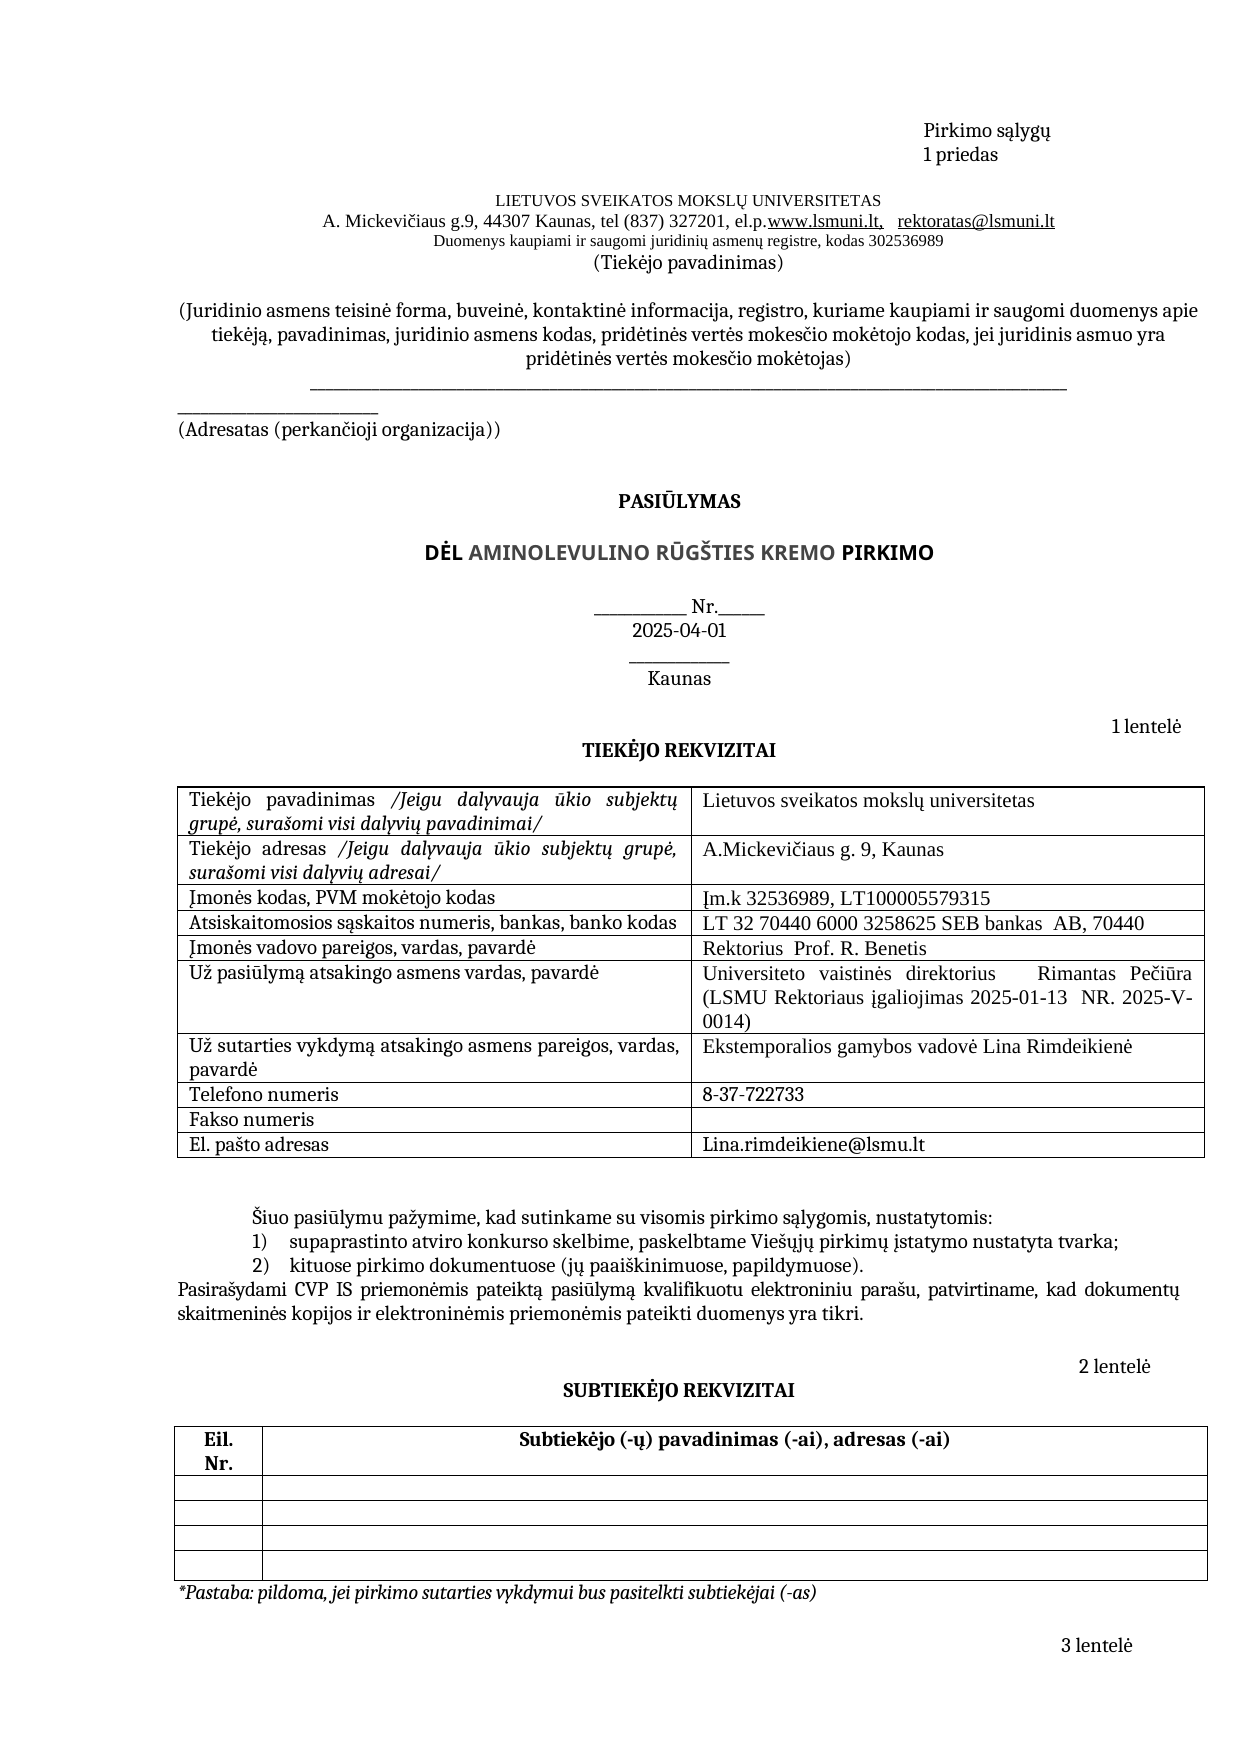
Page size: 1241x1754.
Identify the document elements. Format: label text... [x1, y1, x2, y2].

text 3 lentelė [177, 1634, 1181, 1658]
text SUBTIEKĖJO REKVIZITAI [177, 1378, 1181, 1402]
text Šiuo pasiūlymu pažymime, kad sutinkame su visomis pirkimo sąlygomis, nustatytomis: [177, 1206, 1181, 1230]
text 2025-04-01 [177, 619, 1181, 643]
table_cell Lina.rimdeikiene@lsmu.lt [692, 1133, 1204, 1157]
text DĖL AMINOLEVULINO RŪGŠTIES KREMO PIRKIMO [177, 538, 1181, 566]
text A. Mickevičiaus g.9, 44307 Kaunas, tel (837) 327201, el.p.www.lsmuni.lt, rektoratas@lsmuni.lt [177, 210, 1200, 231]
table_cell Įmonės kodas, PVM mokėtojo kodas [178, 885, 691, 909]
table_cell Ekstemporalios gamybos vadovė Lina Rimdeikienė [692, 1034, 1204, 1082]
text Pasirašydami CVP IS priemonėmis pateiktą pasiūlymą kvalifikuotu elektroniniu parašu, patvirtiname, kad dokumentų skaitmeninės kopijos ir elektroninėmis priemonėmis pateikti duomenys yra tikri. [177, 1278, 1181, 1326]
table_cell [263, 1501, 1207, 1525]
table_cell [175, 1551, 262, 1580]
table_cell El. pašto adresas [178, 1133, 691, 1157]
text (Juridinio asmens teisinė forma, buveinė, kontaktinė informacija, registro, kuriame kaupiami ir saugomi duomenys apie tiekėją, pavadinimas, juridinio asmens kodas, pridėtinės vertės mokesčio mokėtojo kodas, jei juridinis asmuo yra pridėtinės vertės mokesčio mokėtojas) [177, 298, 1200, 370]
table_cell [263, 1551, 1207, 1580]
text PASIŪLYMAS [177, 490, 1181, 514]
table_cell 1 priedas [912, 143, 1188, 167]
table_header Pirkimo sąlygų [912, 119, 1188, 143]
text 2 lentelė [177, 1354, 1181, 1378]
table_cell Universiteto vaistinės direktorius Rimantas Pečiūra (LSMU Rektoriaus įgaliojimas 2025-01-13 NR. 2025-V-0014) [692, 961, 1204, 1033]
table_cell Tiekėjo adresas /Jeigu dalyvauja ūkio subjektų grupė, surašomi visi dalyvių adresai/ [178, 836, 691, 884]
table_cell [692, 1108, 1204, 1132]
text (Adresatas (perkančioji organizacija)) [177, 418, 1181, 442]
table_cell Atsiskaitomosios sąskaitos numeris, bankas, banko kodas [178, 911, 691, 934]
table_cell 8-37-722733 [692, 1083, 1204, 1107]
table_header Subtiekėjo (-ų) pavadinimas (-ai), adresas (-ai) [263, 1427, 1207, 1475]
table_cell [175, 1501, 262, 1525]
text (Tiekėjo pavadinimas) [177, 250, 1200, 274]
text __________________________ [177, 394, 1181, 418]
table_cell [175, 1476, 262, 1500]
text *Pastaba: pildoma, jei pirkimo sutarties vykdymui bus pasitelkti subtiekėjai (-as) [177, 1581, 1181, 1605]
table_cell [175, 1526, 262, 1550]
table_cell Už sutarties vykdymą atsakingo asmens pareigos, vardas, pavardė [178, 1034, 691, 1082]
table_header Eil. Nr. [175, 1427, 262, 1475]
text _____________ [177, 643, 1181, 667]
table_cell Įmonės vadovo pareigos, vardas, pavardė [178, 936, 691, 960]
table_cell LT 32 70440 6000 3258625 SEB bankas AB, 70440 [692, 911, 1204, 934]
table_header Lietuvos sveikatos mokslų universitetas [692, 788, 1204, 835]
text Duomenys kaupiami ir saugomi juridinių asmenų registre, kodas 302536989 [177, 231, 1200, 250]
table_cell [263, 1526, 1207, 1550]
table_cell Fakso numeris [178, 1108, 691, 1132]
list kituose pirkimo dokumentuose (jų paaiškinimuose, papildymuose). [177, 1254, 1181, 1278]
text LIETUVOS SVEIKATOS MOKSLŲ UNIVERSITETAS [177, 191, 1200, 210]
table_cell Už pasiūlymą atsakingo asmens vardas, pavardė [178, 961, 691, 1033]
text 1 lentelė [177, 714, 1181, 738]
table_cell A.Mickevičiaus g. 9, Kaunas [692, 836, 1204, 884]
list supaprastinto atviro konkurso skelbime, paskelbtame Viešųjų pirkimų įstatymo nustatyta tvarka; [177, 1230, 1181, 1254]
table_cell [263, 1476, 1207, 1500]
table_cell Įm.k 32536989, LT100005579315 [692, 885, 1204, 909]
table_cell Rektorius Prof. R. Benetis [692, 936, 1204, 960]
table_cell Telefono numeris [178, 1083, 691, 1107]
table_header Tiekėjo pavadinimas /Jeigu dalyvauja ūkio subjektų grupė, surašomi visi dalyvių pavadinimai/ [178, 788, 691, 835]
text Kaunas [177, 667, 1181, 691]
text __________________________________________________________________________________________________ [177, 370, 1200, 394]
text ____________ Nr.______ [177, 595, 1181, 619]
text TIEKĖJO REKVIZITAI [177, 738, 1181, 762]
